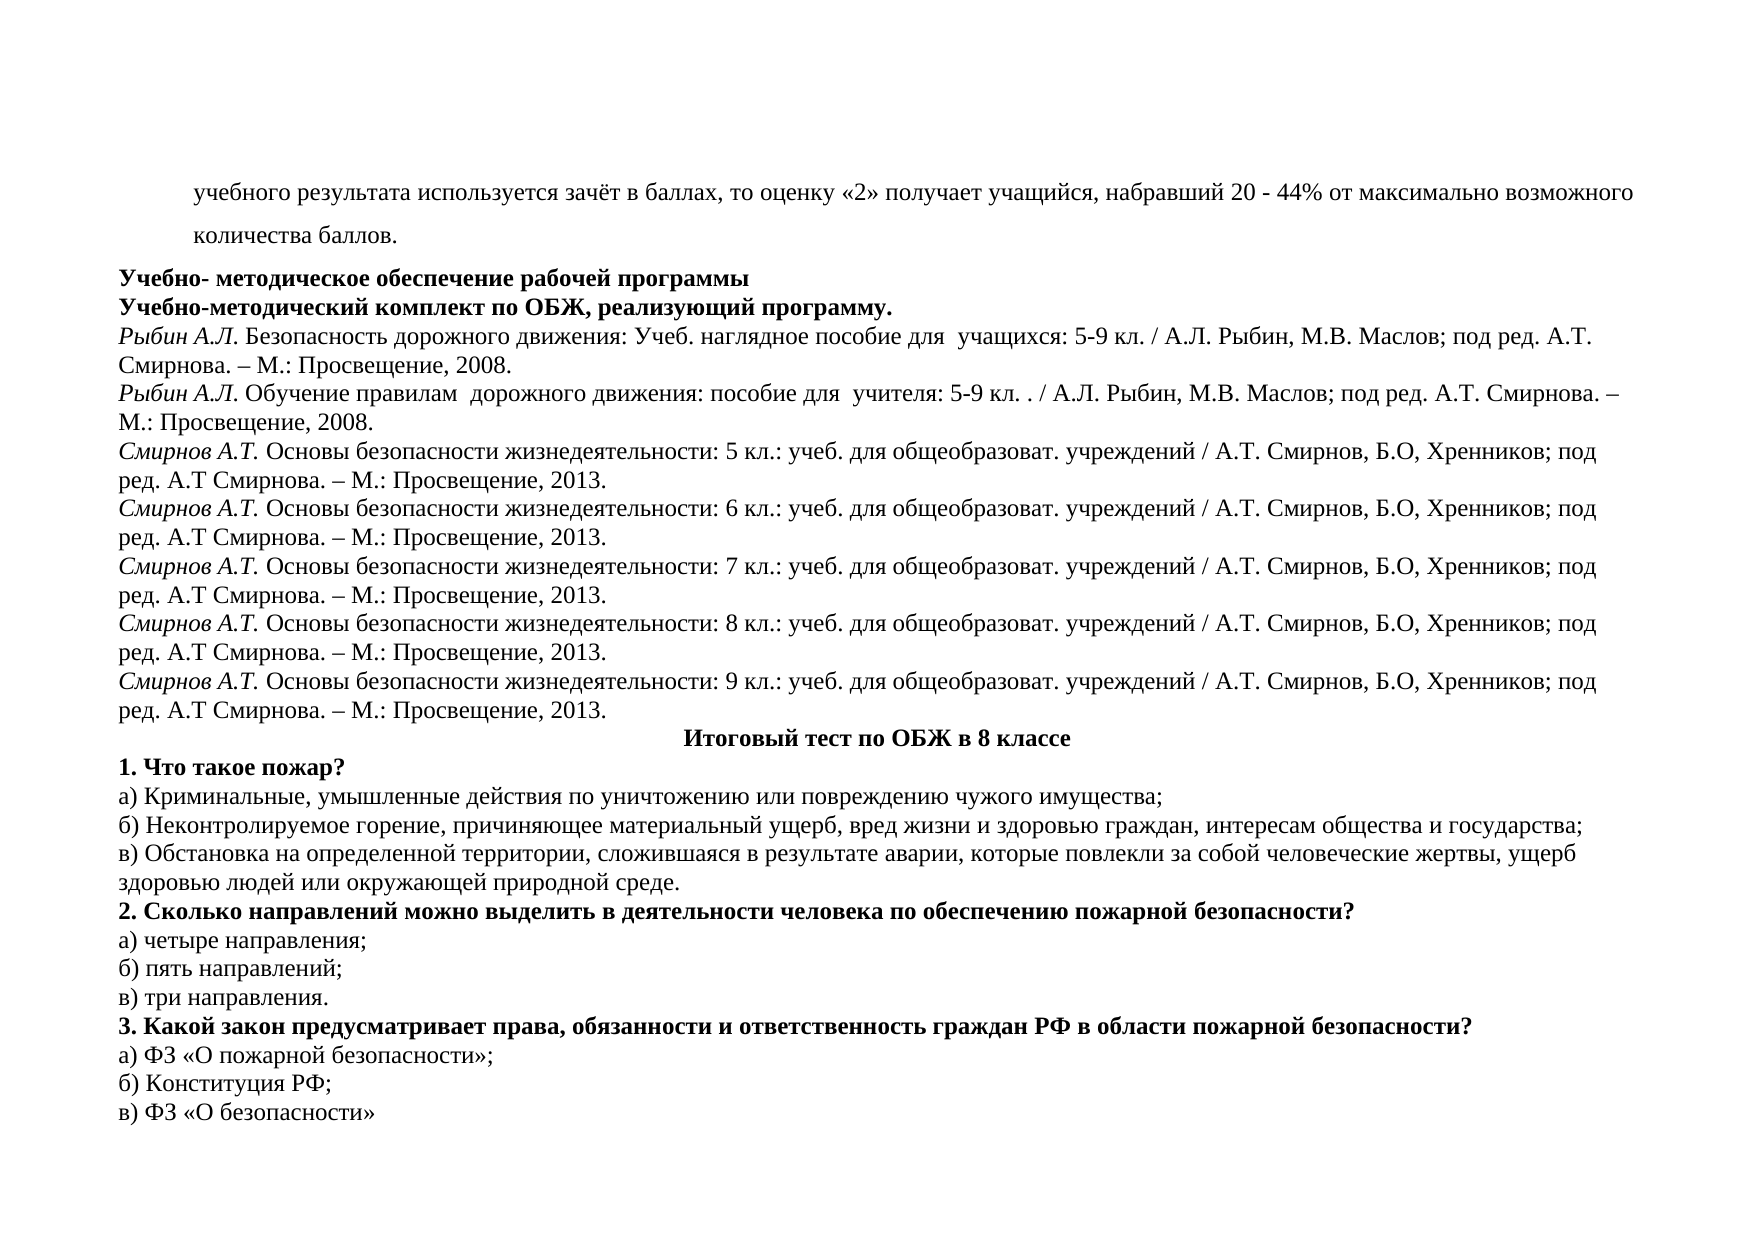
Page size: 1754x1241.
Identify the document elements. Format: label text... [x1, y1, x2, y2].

text б) пять направлений; [118, 953, 1636, 982]
text в) три направления. [118, 982, 1636, 1011]
text 2. Сколько направлений можно выделить в деятельности человека по обеспечению пожарной безопасности? [118, 896, 1636, 925]
text Смирнов А.Т. Основы безопасности жизнедеятельности: 7 кл.: учеб. для общеобразоват. учреждений / А.Т. Смирнов, Б.О, Хренников; под ред. А.Т Смирнова. – М.: Просвещение, 2013. [118, 551, 1636, 608]
text а) Криминальные, умышленные действия по уничтожению или повреждению чужого имущества; [118, 781, 1636, 810]
text Итоговый тест по ОБЖ в 8 классе [118, 723, 1636, 752]
text в) ФЗ «О безопасности» [118, 1097, 1636, 1126]
text Учебно-методический комплект по ОБЖ, реализующий программу. [118, 292, 1636, 321]
text б) Неконтролируемое горение, причиняющее материальный ущерб, вред жизни и здоровью граждан, интересам общества и государства; [118, 810, 1636, 838]
text Смирнов А.Т. Основы безопасности жизнедеятельности: 8 кл.: учеб. для общеобразоват. учреждений / А.Т. Смирнов, Б.О, Хренников; под ред. А.Т Смирнова. – М.: Просвещение, 2013. [118, 608, 1636, 666]
text а) ФЗ «О пожарной безопасности»; [118, 1040, 1636, 1068]
text Рыбин А.Л. Безопасность дорожного движения: Учеб. наглядное пособие для учащихся: 5-9 кл. / А.Л. Рыбин, М.В. Маслов; под ред. А.Т. Смирнова. – М.: Просвещение, 2008. [118, 321, 1636, 378]
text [156, 177, 1636, 249]
text 1. Что такое пожар? [118, 752, 1636, 781]
text Рыбин А.Л. Обучение правилам дорожного движения: пособие для учителя: 5-9 кл. . / А.Л. Рыбин, М.В. Маслов; под ред. А.Т. Смирнова. – М.: Просвещение, 2008. [118, 378, 1636, 436]
text Смирнов А.Т. Основы безопасности жизнедеятельности: 9 кл.: учеб. для общеобразоват. учреждений / А.Т. Смирнов, Б.О, Хренников; под ред. А.Т Смирнова. – М.: Просвещение, 2013. [118, 666, 1636, 723]
text Смирнов А.Т. Основы безопасности жизнедеятельности: 6 кл.: учеб. для общеобразоват. учреждений / А.Т. Смирнов, Б.О, Хренников; под ред. А.Т Смирнова. – М.: Просвещение, 2013. [118, 493, 1636, 551]
text 3. Какой закон предусматривает права, обязанности и ответственность граждан РФ в области пожарной безопасности? [118, 1011, 1636, 1040]
text Учебно- методическое обеспечение рабочей программы [118, 263, 1636, 292]
text Смирнов А.Т. Основы безопасности жизнедеятельности: 5 кл.: учеб. для общеобразоват. учреждений / А.Т. Смирнов, Б.О, Хренников; под ред. А.Т Смирнова. – М.: Просвещение, 2013. [118, 436, 1636, 493]
text в) Обстановка на определенной территории, сложившаяся в результате аварии, которые повлекли за собой человеческие жертвы, ущерб здоровью людей или окружающей природной среде. [118, 838, 1636, 896]
text б) Конституция РФ; [118, 1068, 1636, 1097]
text а) четыре направления; [118, 925, 1636, 953]
